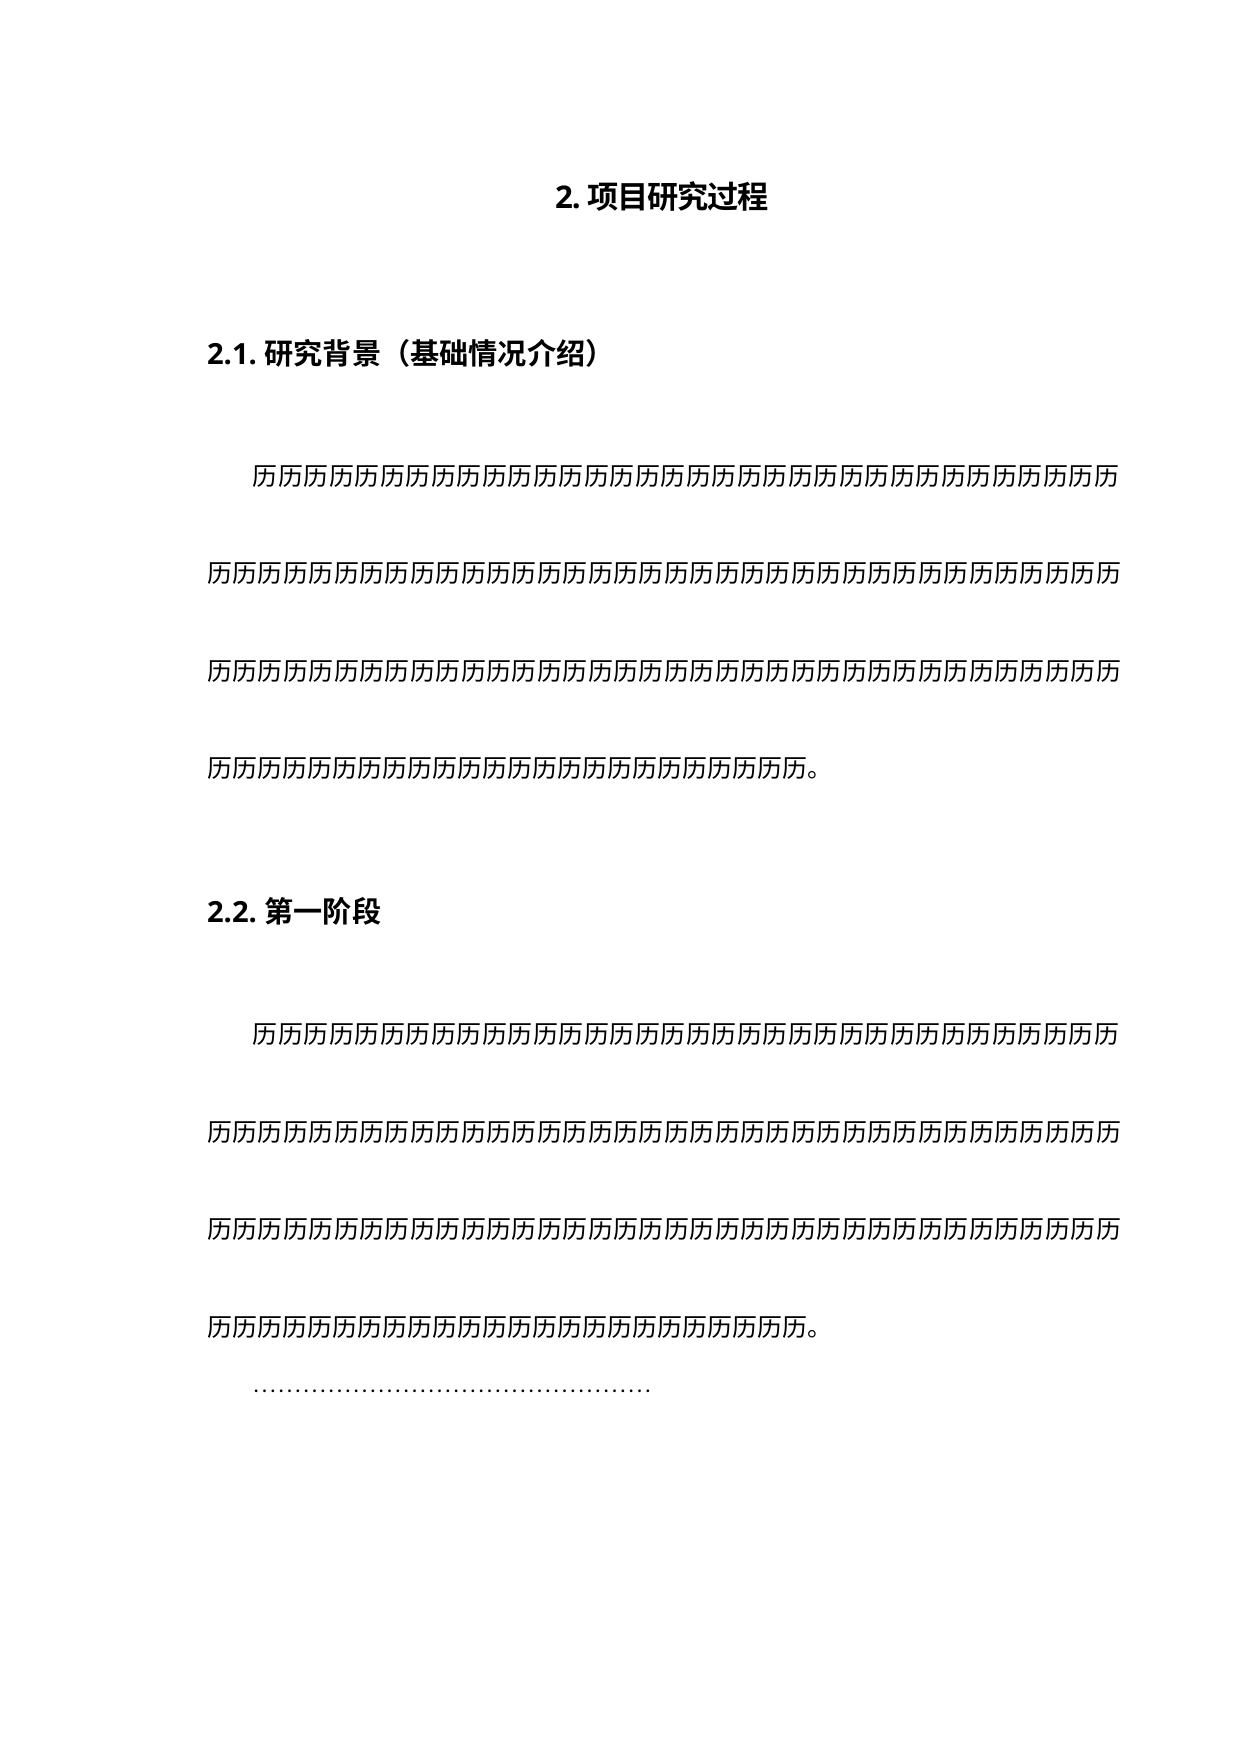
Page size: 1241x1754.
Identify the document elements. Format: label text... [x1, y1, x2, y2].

subtitle 2.2. 第一阶段 [207, 877, 1122, 942]
text 历历历历历历历历历历历历历历历历历历历历历历历历历历历历历历历历历历历历历历历历历历历历历历历历历历历历历历历历历历历历历历历历历历历历历历历历历历历历历历历历历历历历历历历历历历历历历历历历历历历历历历历历历历历历历历历历历历历历历历历历历历历历历历历历历历。 [207, 1000, 1122, 1358]
subtitle 2.1. 研究背景（基础情况介绍） [207, 319, 1122, 384]
text 历历历历历历历历历历历历历历历历历历历历历历历历历历历历历历历历历历历历历历历历历历历历历历历历历历历历历历历历历历历历历历历历历历历历历历历历历历历历历历历历历历历历历历历历历历历历历历历历历历历历历历历历历历历历历历历历历历历历历历历历历历历历历历历历历历。 [207, 442, 1122, 799]
text 2. 项目研究过程 [207, 162, 1117, 227]
